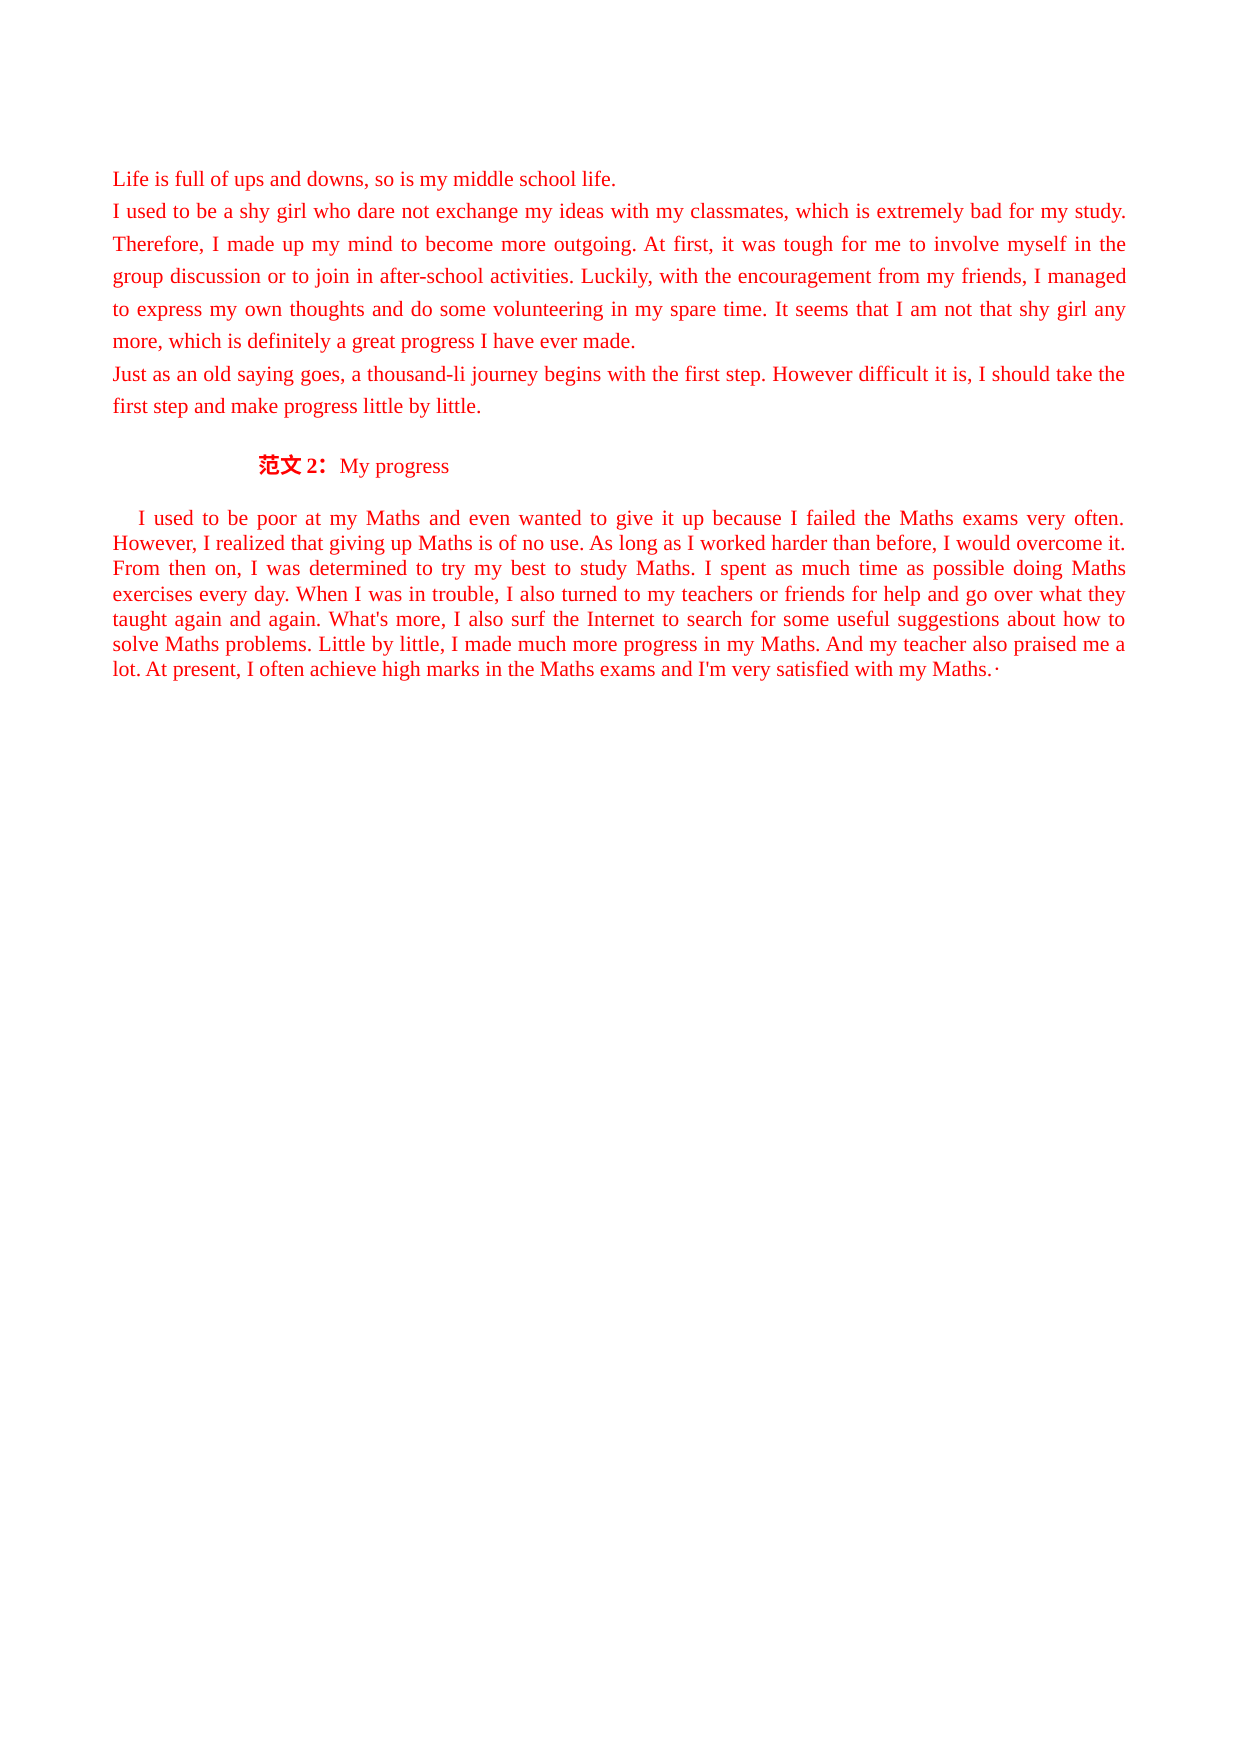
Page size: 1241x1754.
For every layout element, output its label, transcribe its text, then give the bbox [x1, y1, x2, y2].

text Life is full of ups and downs, so is my middle school life. [112, 162, 1128, 194]
text I used to be a shy girl who dare not exchange my ideas with my classmates, which is extremely bad for my study. Therefore, I made up my mind to become more outgoing. At first, it was tough for me to involve myself in the group discussion or to join in after-school activities. Luckily, with the encouragement from my friends, I managed to express my own thoughts and do some volunteering in my spare time. It seems that I am not that shy girl any more, which is definitely a great progress I have ever made. [112, 194, 1128, 237]
text I used to be poor at my Maths and even wanted to give it up because I failed the Maths exams very often. However, I realized that giving up Maths is of no use. As long as I worked harder than before, I would overcome it. From then on, I was determined to try my best to study Maths. I spent as much time as possible doing Maths exercises every day. When I was in trouble, I also turned to my teachers or friends for help and go over what they taught again and again. What's more, I also surf the Internet to search for some useful suggestions about how to solve Maths problems. Little by little, I made much more progress in my Maths. And my teacher also praised me a lot. At present, I often achieve high marks in the Maths exams and I'm very satisfied with my Maths.· [112, 505, 1128, 681]
text I used to be a shy girl who dare not exchange my ideas with my classmates, which is extremely bad for my study. Therefore, I made up my mind to become more outgoing. At first, it was tough for me to involve myself in the group discussion or to join in after-school activities. Luckily, with the encouragement from my friends, I managed to express my own thoughts and do some volunteering in my spare time. It seems that I am not that shy girl any more, which is definitely a great progress I have ever made. [112, 307, 1128, 357]
text I used to be a shy girl who dare not exchange my ideas with my classmates, which is extremely bad for my study. Therefore, I made up my mind to become more outgoing. At first, it was tough for me to involve myself in the group discussion or to join in after-school activities. Luckily, with the encouragement from my friends, I managed to express my own thoughts and do some volunteering in my spare time. It seems that I am not that shy girl any more, which is definitely a great progress I have ever made. [112, 240, 1128, 306]
text Just as an old saying goes, a thousand-li journey begins with the first step. However difficult it is, I should take the first step and make progress little by little. [112, 381, 1128, 422]
text Just as an old saying goes, a thousand-li journey begins with the first step. However difficult it is, I should take the first step and make progress little by little. [112, 357, 1128, 378]
text 范文2：My progress [156, 447, 1128, 480]
